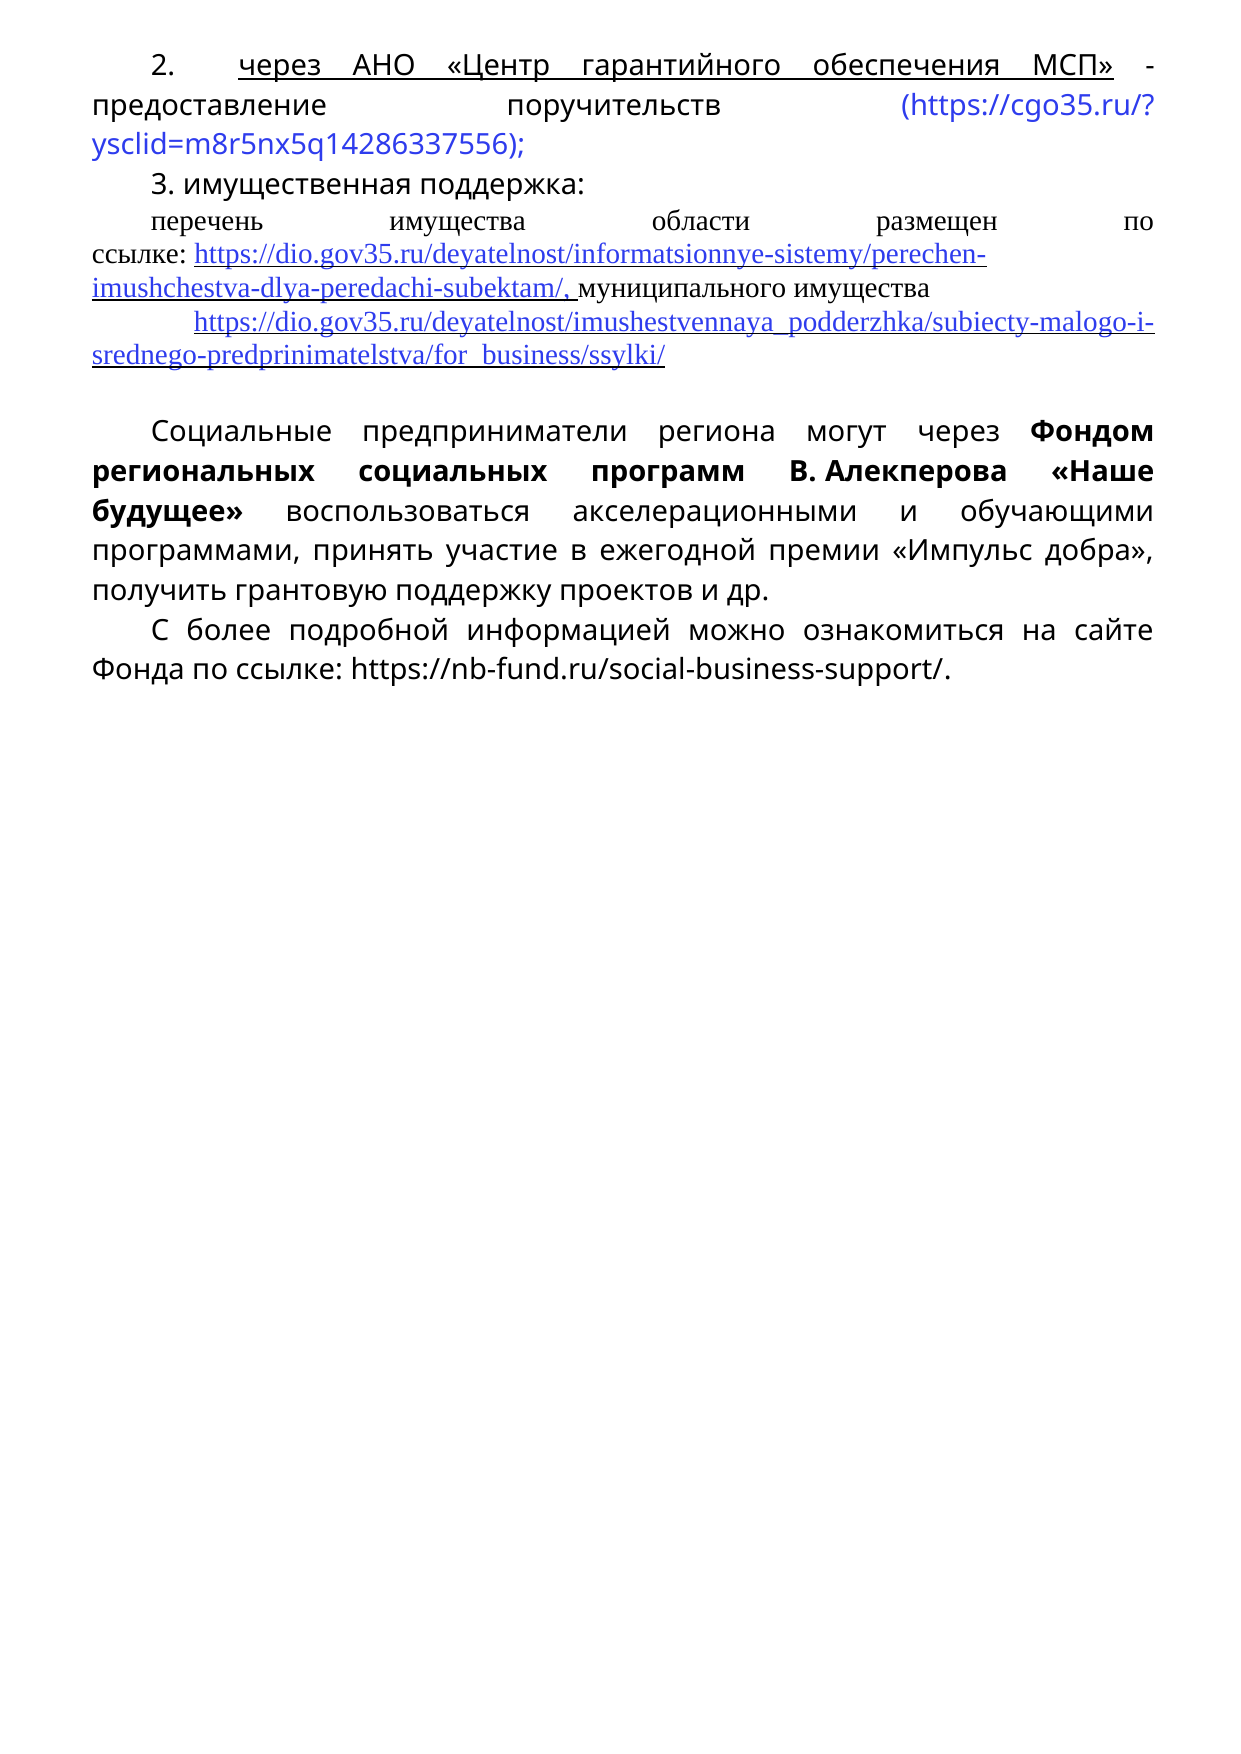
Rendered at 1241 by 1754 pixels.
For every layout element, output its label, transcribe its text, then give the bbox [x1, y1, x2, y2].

text С более подробной информацией можно ознакомиться на сайте Фонда по ссылке: https://nb-fund.ru/social-business-support/. [92, 609, 1154, 688]
text Социальные предприниматели региона могут через Фондом региональных социальных программ В. Алекперова «Наше будущее» воспользоваться акселерационными и обучающими программами, принять участие в ежегодной премии «Импульс добра», получить грантовую поддержку проектов и др. [92, 410, 1154, 609]
text https://dio.gov35.ru/deyatelnost/imushestvennaya_podderzhka/subiecty-malogo-i-srednego-predprinimatelstva/for_business/ssylki/ [92, 304, 1154, 371]
text 3. имущественная поддержка: [92, 163, 1154, 203]
text перечень имущества области размещен по ссылке: https://dio.gov35.ru/deyatelnost/informatsionnye-sistemy/perechen-imushchestva-dlya-peredachi-subektam/, муниципального имущества [92, 203, 1154, 304]
text 2. через АНО «Центр гарантийного обеспечения МСП» - предоставление поручительств (https://cgo35.ru/?ysclid=m8r5nx5q14286337556); [92, 44, 1154, 163]
